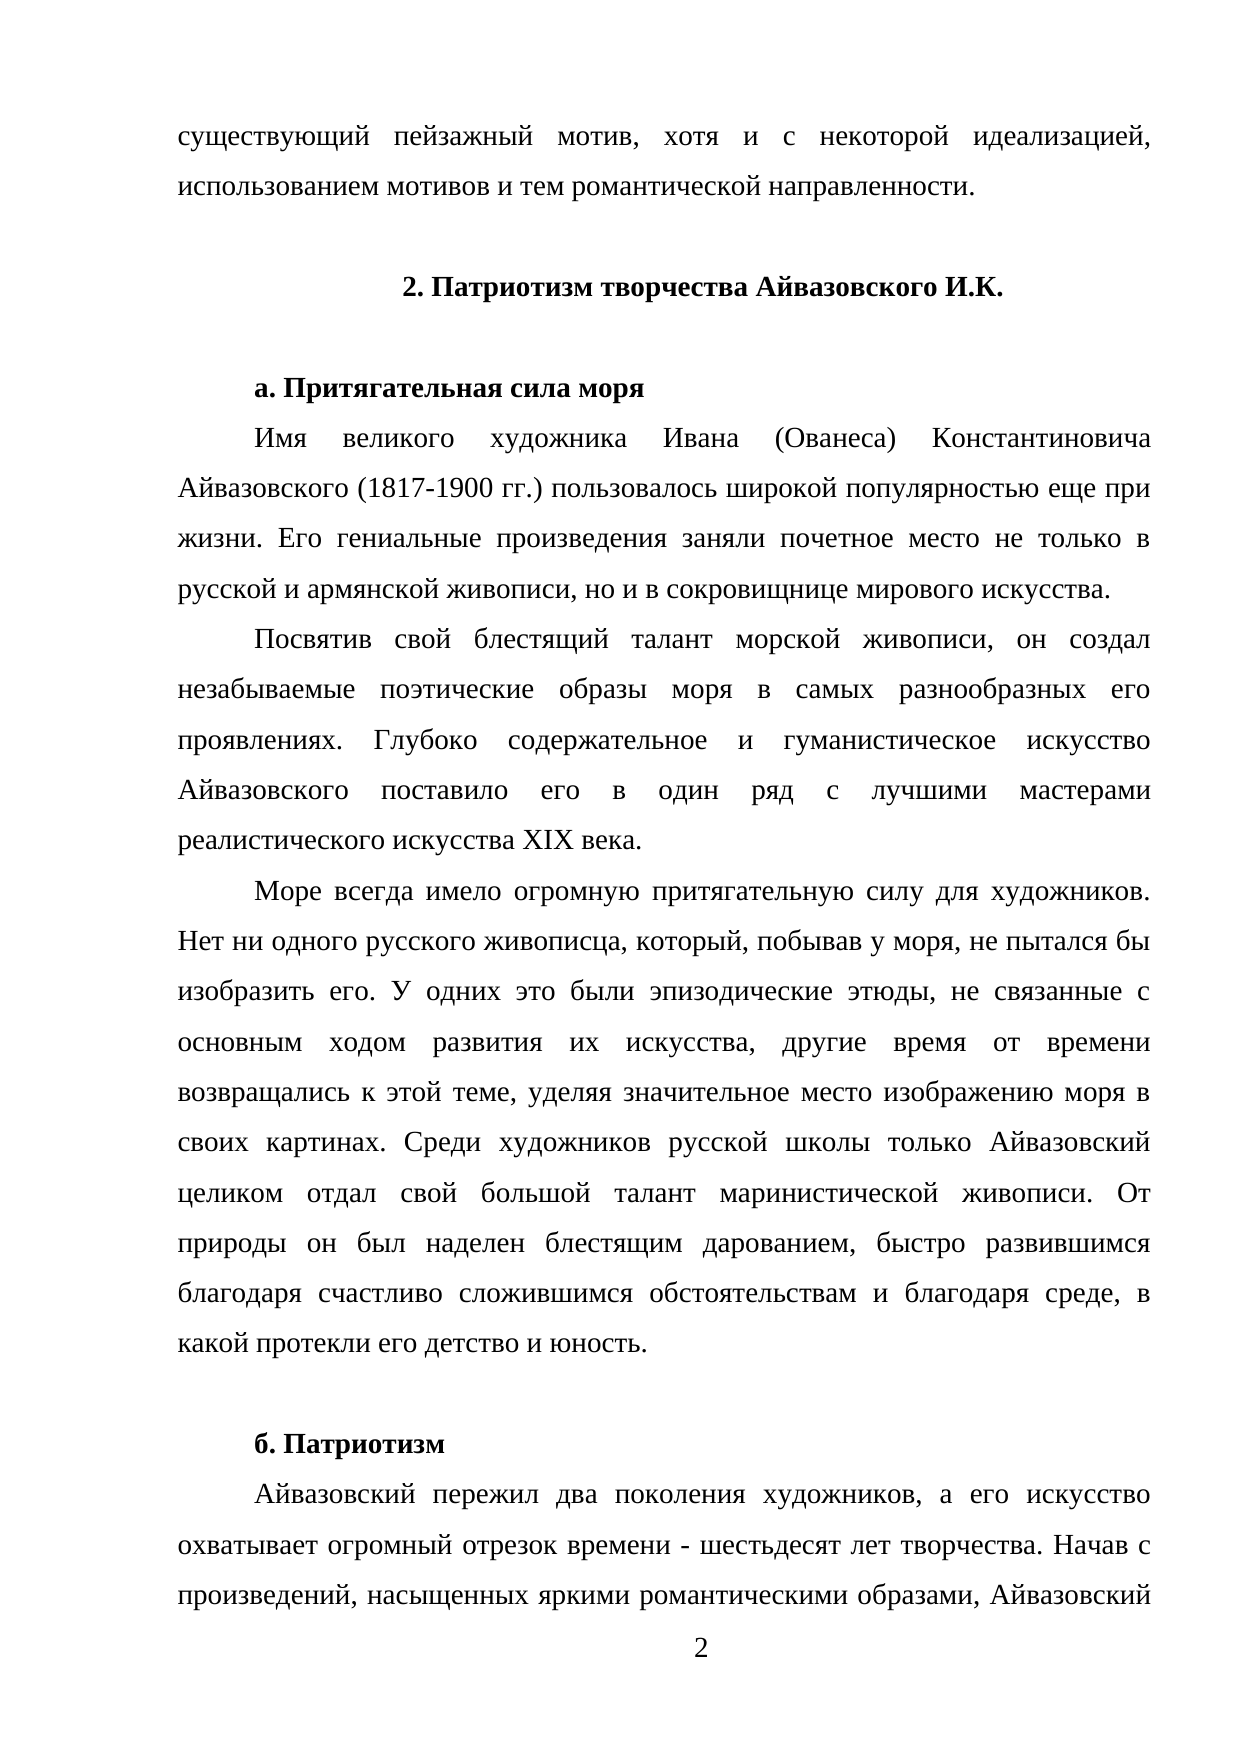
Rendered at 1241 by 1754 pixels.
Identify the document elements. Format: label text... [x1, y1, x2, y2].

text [177, 1477, 1152, 1611]
text Море всегда имело огромную притягательную силу для художников. Нет ни одного русского живописца, который, побывав у моря, не пытался бы изобразить его. У одних это были эпизодические этюды, не связанные с основным ходом развития их искусства, другие время от времени возвращались к этой теме, уделяя значительное место изображению моря в своих картинах. Среди художников русской школы только Айвазовский целиком отдал свой большой талант маринистической живописи. От природы он был наделен блестящим дарованием, быстро развившимся благодаря счастливо сложившимся обстоятельствам и благодаря среде, в какой протекли его детство и юность. [177, 873, 1152, 1359]
text Посвятив свой блестящий талант морской живописи, он создал незабываемые поэтические образы моря в самых разнообразных его проявлениях. Глубоко содержательное и гуманистическое искусство Айвазовского поставило его в один ряд с лучшими мастерами реалистического искусства XIX века. [177, 621, 1152, 856]
subtitle 2. Патриотизм творчества Айвазовского И.К. [177, 269, 1152, 303]
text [177, 118, 1152, 202]
subtitle б. Патриотизм [177, 1426, 1152, 1460]
subtitle а. Притягательная сила моря [177, 370, 1152, 403]
text Имя великого художника Ивана (Ованеса) Константиновича Айвазовского (1817-1900 гг.) пользовалось широкой популярностью еще при жизни. Его гениальные произведения заняли почетное место не только в русской и армянской живописи, но и в сокровищнице мирового искусства. [177, 420, 1152, 604]
